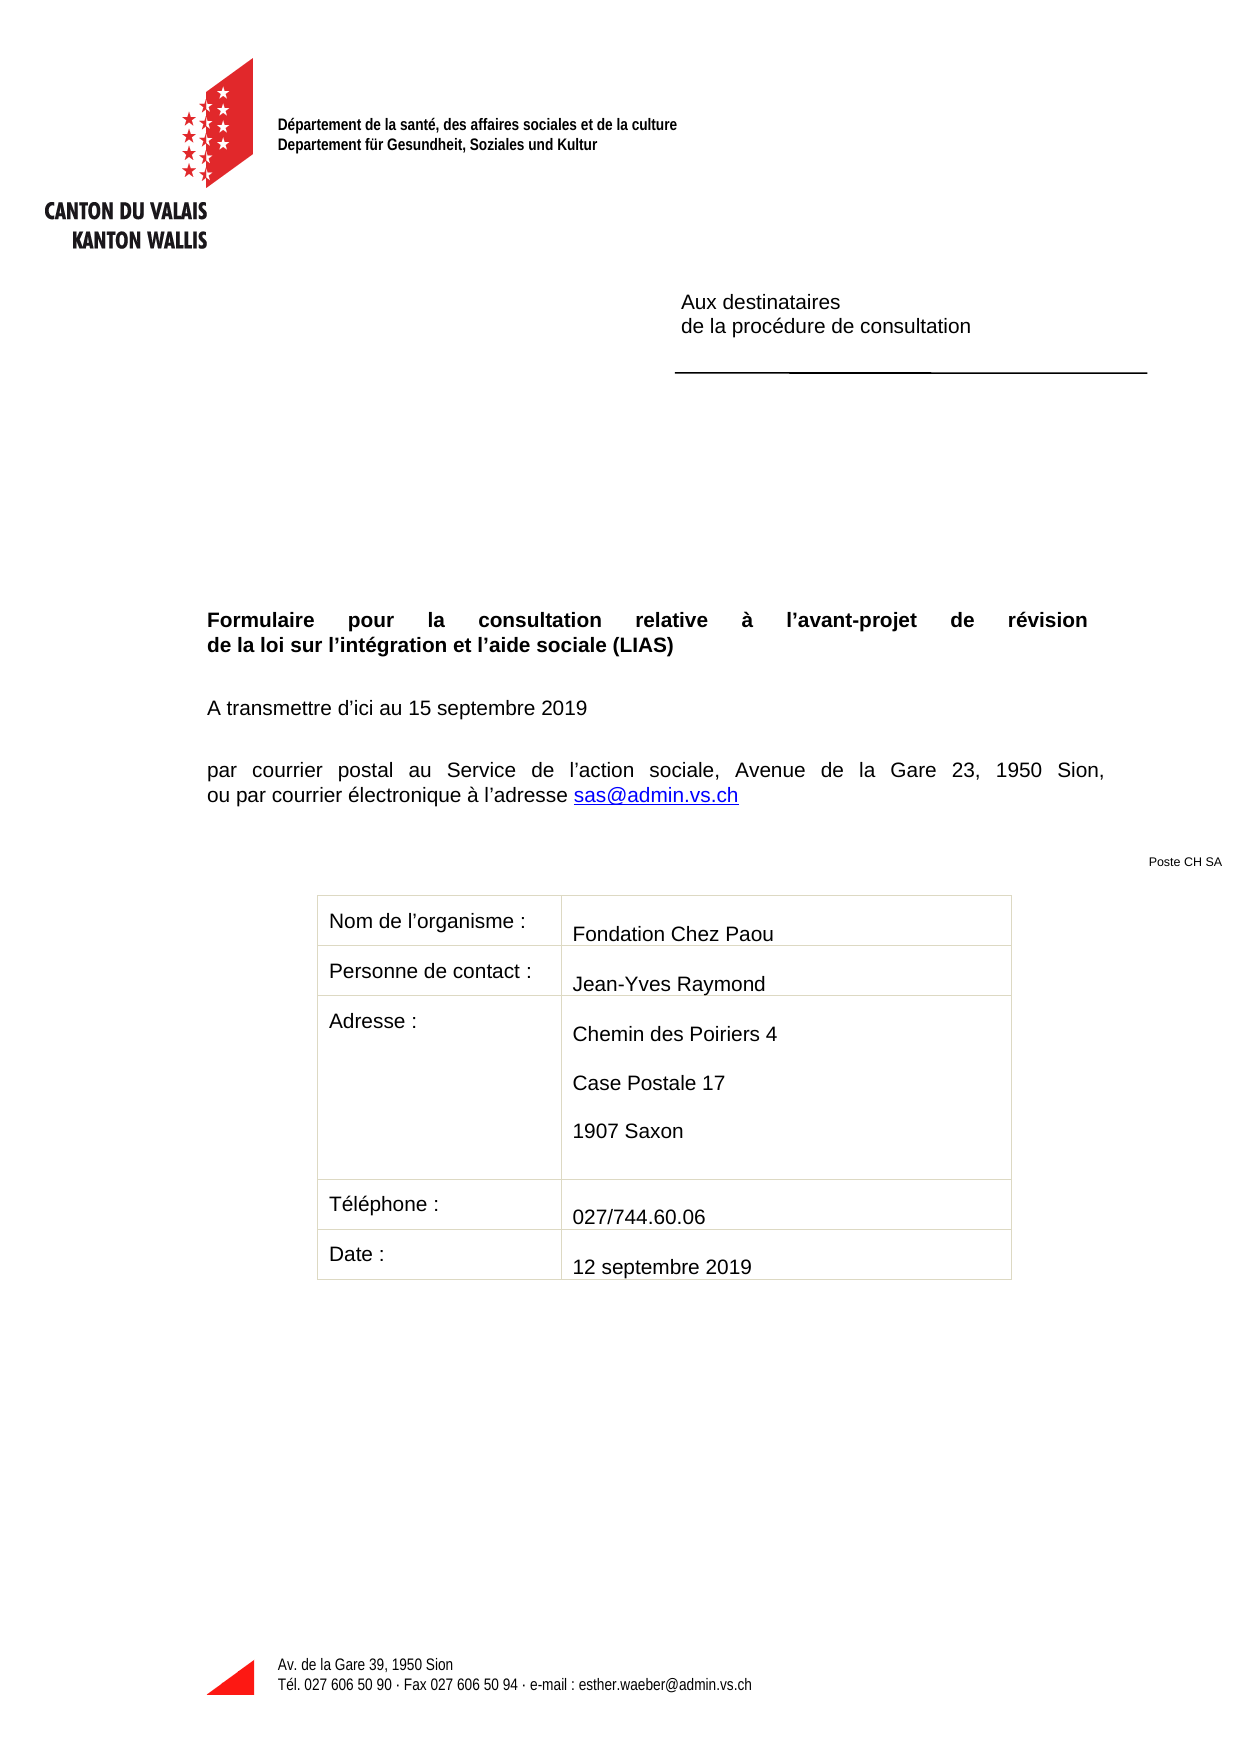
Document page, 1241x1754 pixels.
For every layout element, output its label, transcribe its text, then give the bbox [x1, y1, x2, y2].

table_cell 12 septembre 2019 [562, 1230, 1011, 1279]
table_cell Adresse : [318, 996, 561, 1179]
table_cell Chemin des Poiriers 4 Case Postale 17 1907 Saxon [562, 996, 1011, 1179]
text A transmettre d’ici au 15 septembre 2019 [207, 695, 1122, 720]
text par courrier postal au Service de l’action sociale, Avenue de la Gare 23, 1950 Sion, ou par courrier électronique à l’adresse sas@admin.vs.ch [207, 758, 1122, 808]
table_cell Jean-Yves Raymond [562, 946, 1011, 995]
table_header Nom de l’organisme : [318, 896, 561, 945]
text Formulaire pour la consultation relative à l’avant-projet de révision de la loi sur l’intégration et l’aide sociale (LIAS) [207, 608, 1122, 658]
picture [206, 1659, 255, 1695]
table_cell Personne de contact : [318, 946, 561, 995]
table_header Fondation Chez Paou [562, 896, 1011, 945]
table_cell 027/744.60.06 [562, 1180, 1011, 1229]
picture [34, 57, 253, 249]
table_cell Date : [318, 1230, 561, 1279]
table_cell Téléphone : [318, 1180, 561, 1229]
